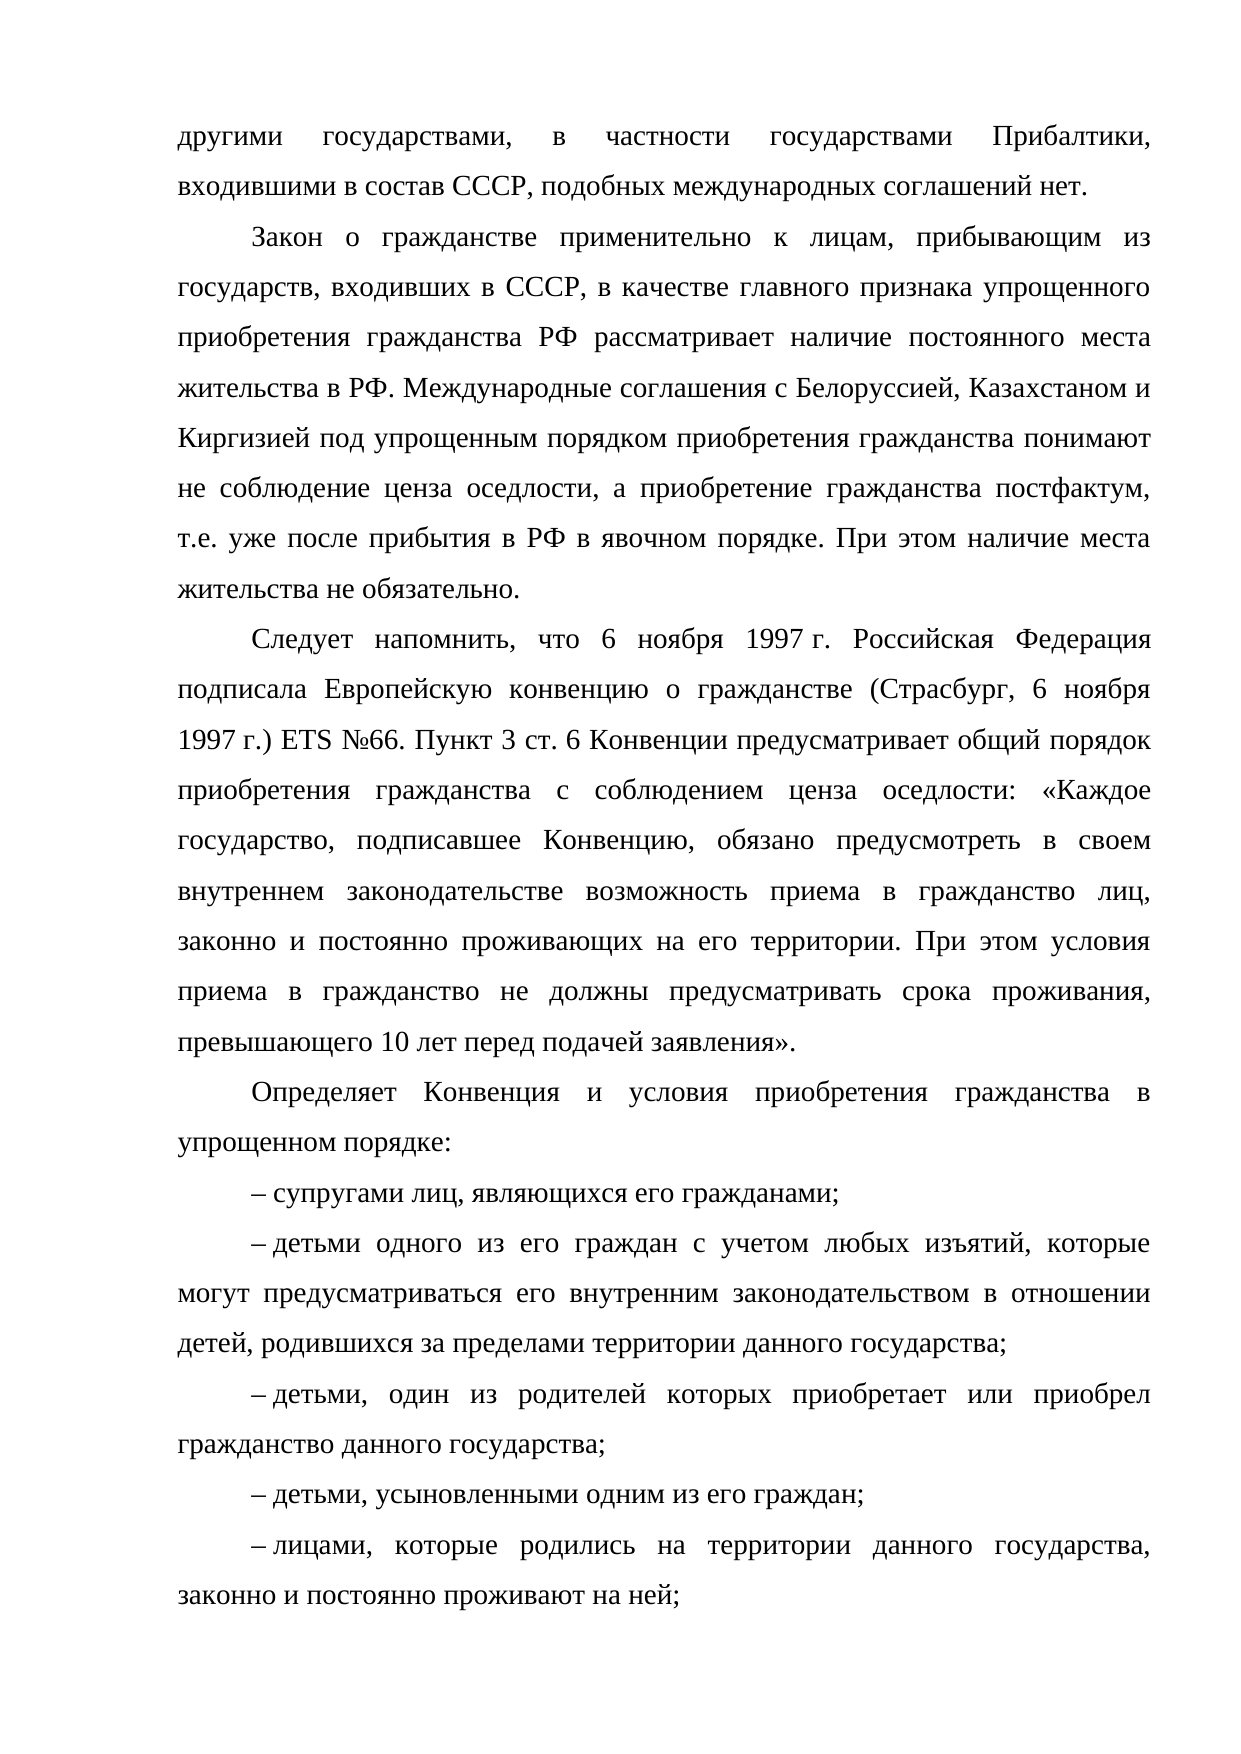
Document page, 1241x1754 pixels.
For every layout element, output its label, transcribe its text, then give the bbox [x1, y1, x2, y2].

text – детьми, усыновленными одним из его граждан; [177, 1477, 1152, 1510]
text Определяет Конвенция и условия приобретения гражданства в упрощенном порядке: [177, 1074, 1152, 1158]
text – детьми одного из его граждан с учетом любых изъятий, которые могут предусматриваться его внутренним законодательством в отношении детей, родившихся за пределами территории данного государства; [177, 1225, 1152, 1359]
text – детьми, один из родителей которых приобретает или приобрел гражданство данного государства; [177, 1376, 1152, 1460]
text – лицами, которые родились на территории данного государства, законно и постоянно проживают на ней; [177, 1527, 1152, 1611]
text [177, 118, 1152, 202]
text Следует напомнить, что 6 ноября 1997 г. Российская Федерация подписала Европейскую конвенцию о гражданстве (Страсбург, 6 ноября 1997 г.) ETS №66. Пункт 3 ст. 6 Конвенции предусматривает общий порядок приобретения гражданства с соблюдением ценза оседлости: «Каждое государство, подписавшее Конвенцию, обязано предусмотреть в своем внутреннем законодательстве возможность приема в гражданство лиц, законно и постоянно проживающих на его территории. При этом условия приема в гражданство не должны предусматривать срока проживания, превышающего 10 лет перед подачей заявления». [177, 621, 1152, 1057]
text – супругами лиц, являющихся его гражданами; [177, 1175, 1152, 1208]
text Закон о гражданстве применительно к лицам, прибывающим из государств, входивших в СССР, в качестве главного признака упрощенного приобретения гражданства РФ рассматривает наличие постоянного места жительства в РФ. Международные соглашения с Белоруссией, Казахстаном и Киргизией под упрощенным порядком приобретения гражданства понимают не соблюдение ценза оседлости, а приобретение гражданства постфактум, т.е. уже после прибытия в РФ в явочном порядке. При этом наличие места жительства не обязательно. [177, 219, 1152, 604]
